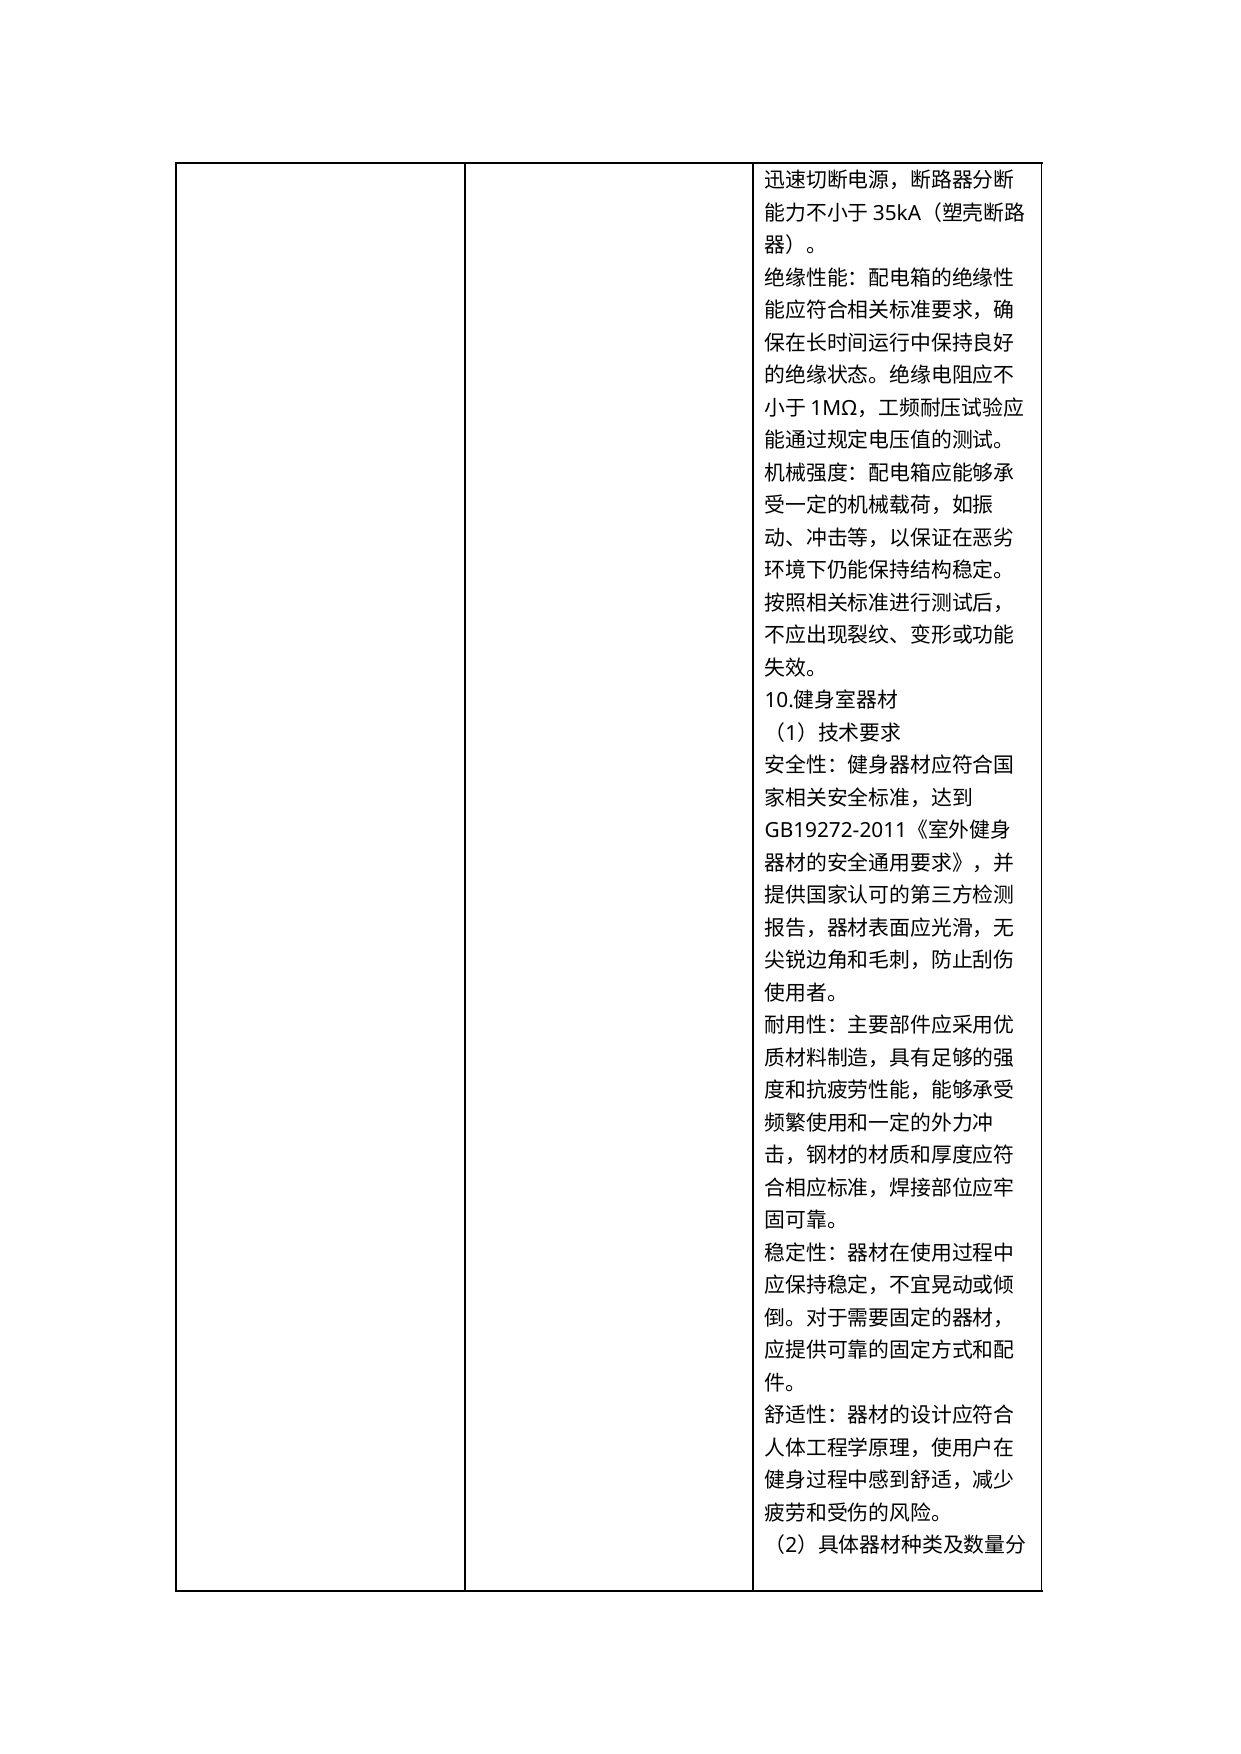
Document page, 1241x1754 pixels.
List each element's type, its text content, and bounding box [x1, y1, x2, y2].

table_cell 1 [177, 164, 464, 1590]
table_cell [466, 164, 752, 1590]
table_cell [754, 164, 1041, 1590]
